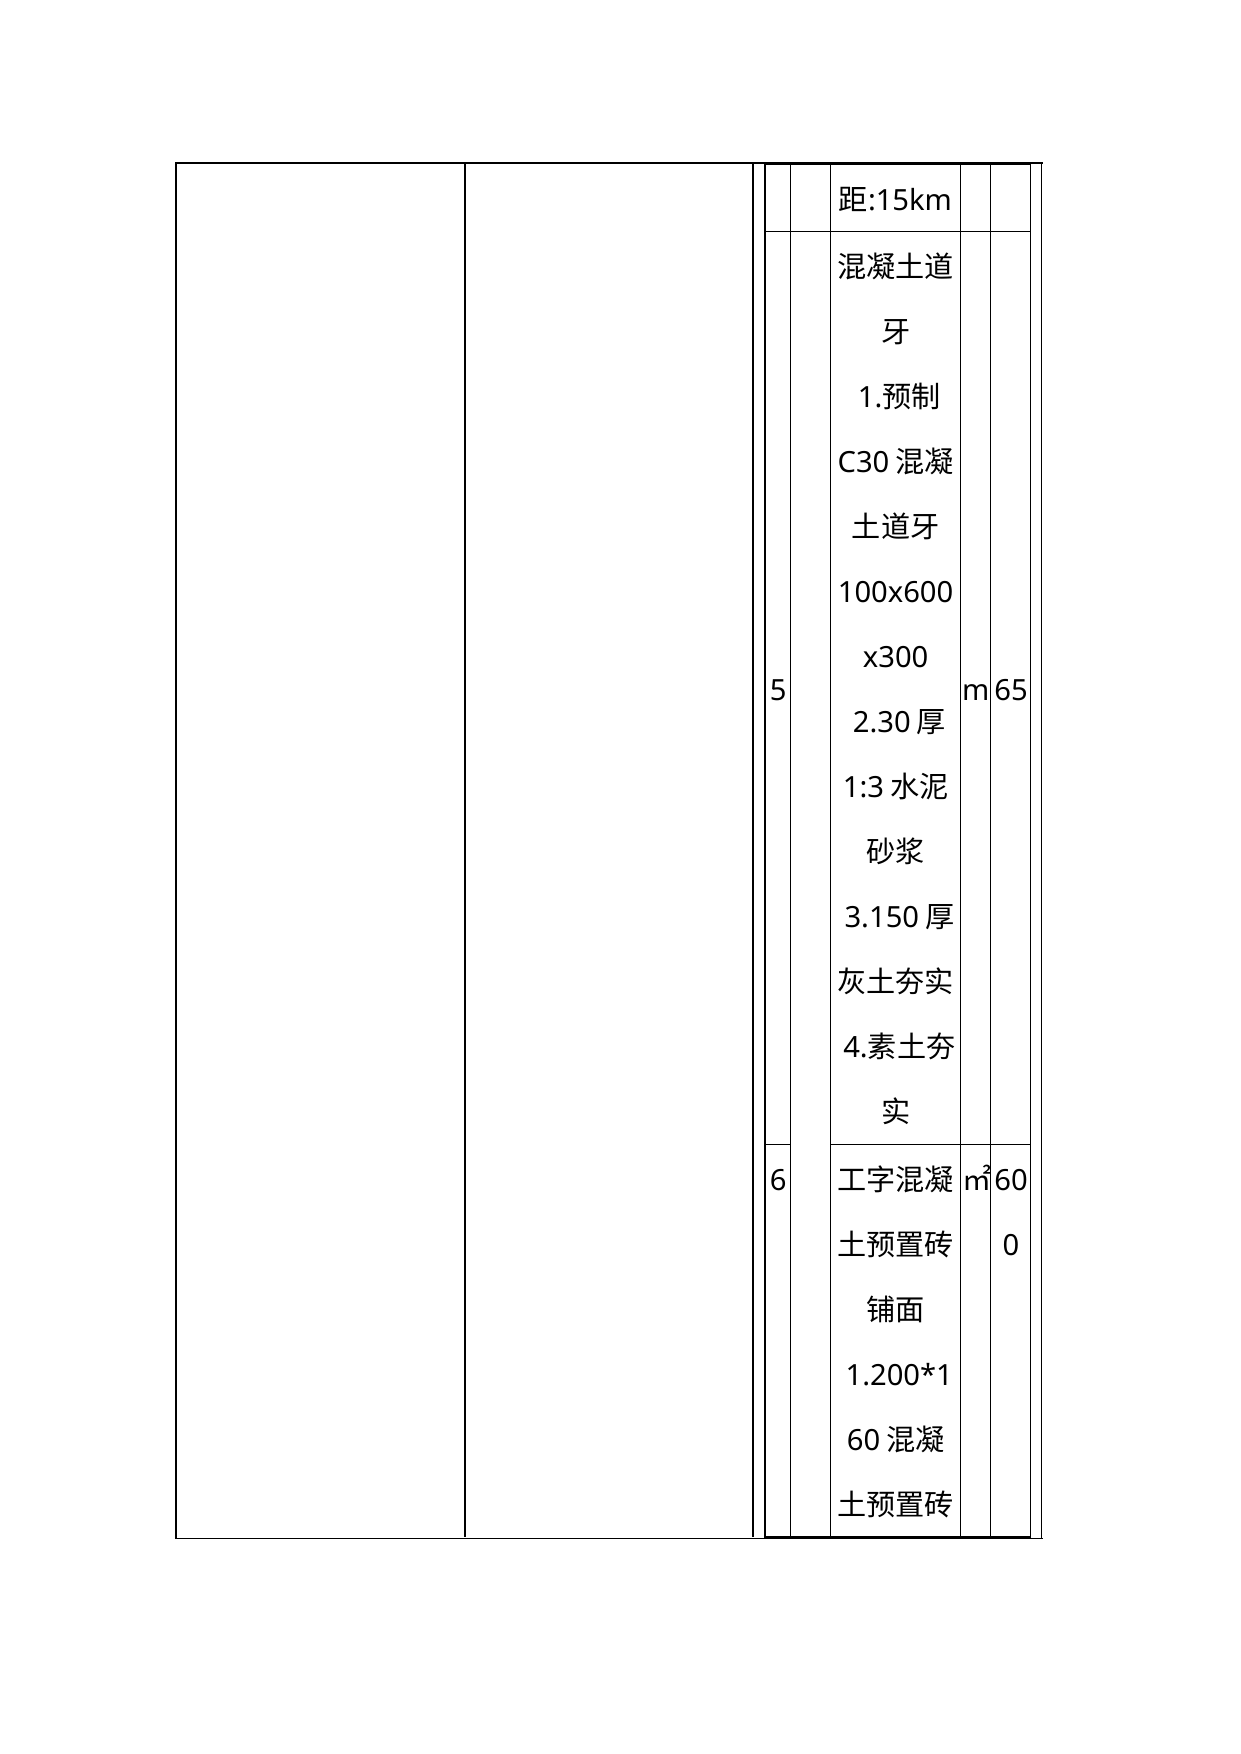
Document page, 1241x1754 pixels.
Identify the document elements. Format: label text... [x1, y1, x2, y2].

table_cell [961, 165, 990, 231]
table_cell [1031, 164, 1041, 1537]
table_cell [991, 1145, 1030, 1536]
table_cell 2 [177, 164, 464, 1537]
table_cell ★ [466, 164, 752, 1537]
table_cell [766, 165, 790, 231]
table_cell [831, 165, 960, 231]
table_cell [991, 165, 1030, 231]
table_cell [961, 1145, 990, 1536]
table_cell [961, 232, 990, 1144]
table_cell [991, 232, 1030, 1144]
table_cell [791, 165, 830, 231]
table_cell [766, 1145, 790, 1536]
table_cell [831, 1145, 960, 1536]
table_cell [754, 164, 764, 1537]
table_cell [766, 232, 790, 1144]
table_cell [831, 232, 960, 1144]
table_cell [791, 232, 830, 1536]
